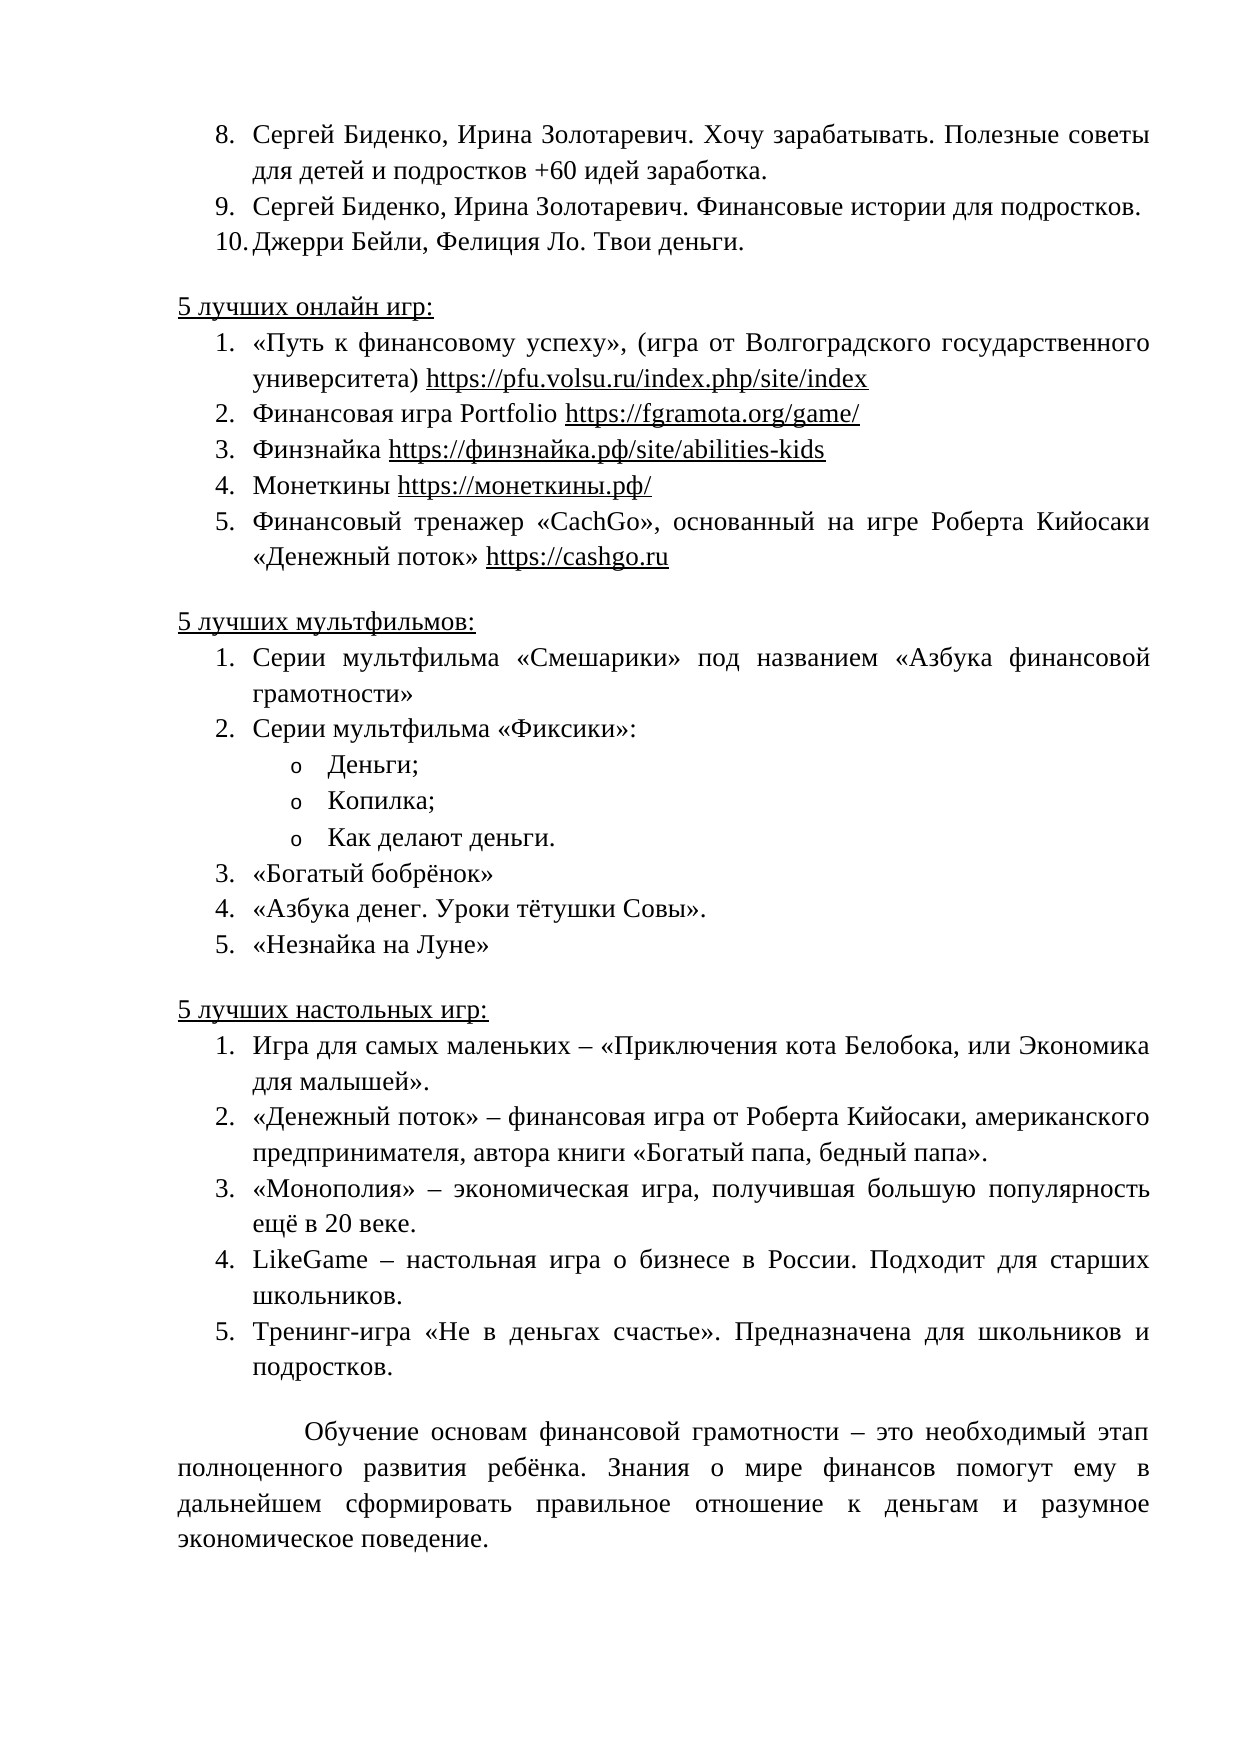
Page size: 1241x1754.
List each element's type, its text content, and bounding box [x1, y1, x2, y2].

list Деньги; [290, 748, 1152, 780]
list Джерри Бейли, Фелиция Ло. Твои деньги. [215, 225, 1152, 256]
subtitle 5 лучших мультфильмов: [177, 605, 1152, 636]
list «Богатый бобрёнок» [215, 857, 1152, 888]
list Сергей Биденко, Ирина Золотаревич. Финансовые истории для подростков. [215, 189, 1152, 221]
list Финансовый тренажер «CachGo», основанный на игре Роберта Кийосаки «Денежный поток» https://cashgo.ru [215, 504, 1152, 571]
subtitle 5 лучших онлайн игр: [177, 290, 1152, 321]
list Как делают деньги. [290, 821, 1152, 852]
list «Денежный поток» – финансовая игра от Роберта Кийосаки, американского предпринимателя, автора книги «Богатый папа, бедный папа». [215, 1100, 1152, 1167]
text Обучение основам финансовой грамотности – это необходимый этап полноценного развития ребёнка. Знания о мире финансов помогут ему в дальнейшем сформировать правильное отношение к деньгам и разумное экономическое поведение. [177, 1415, 1152, 1554]
list Монеткины https://монеткины.рф/ [215, 469, 1152, 500]
list «Монополия» – экономическая игра, получившая большую популярность ещё в 20 веке. [215, 1172, 1152, 1239]
list Тренинг-игра «Не в деньгах счастье». Предназначена для школьников и подростков. [215, 1315, 1152, 1382]
list Финансовая игра Portfolio https://fgramota.org/game/ [215, 397, 1152, 428]
list Серии мультфильма «Фиксики»: [215, 712, 1152, 743]
list LikeGame – настольная игра о бизнесе в России. Подходит для старших школьников. [215, 1243, 1152, 1310]
list «Азбука денег. Уроки тётушки Совы». [215, 893, 1152, 924]
list Финзнайка https://финзнайка.рф/site/abilities-kids [215, 433, 1152, 464]
list Игра для самых маленьких – «Приключения кота Белобока, или Экономика для малышей». [215, 1029, 1152, 1096]
list «Незнайка на Луне» [215, 928, 1152, 959]
list Серии мультфильма «Смешарики» под названием «Азбука финансовой грамотности» [215, 641, 1152, 708]
list Сергей Биденко, Ирина Золотаревич. Хочу зарабатывать. Полезные советы для детей и подростков +60 идей заработка. [215, 118, 1152, 185]
subtitle 5 лучших настольных игр: [177, 993, 1152, 1024]
list «Путь к финансовому успеху», (игра от Волгоградского государственного университета) https://pfu.volsu.ru/index.php/site/index [215, 326, 1152, 393]
list Копилка; [290, 784, 1152, 816]
